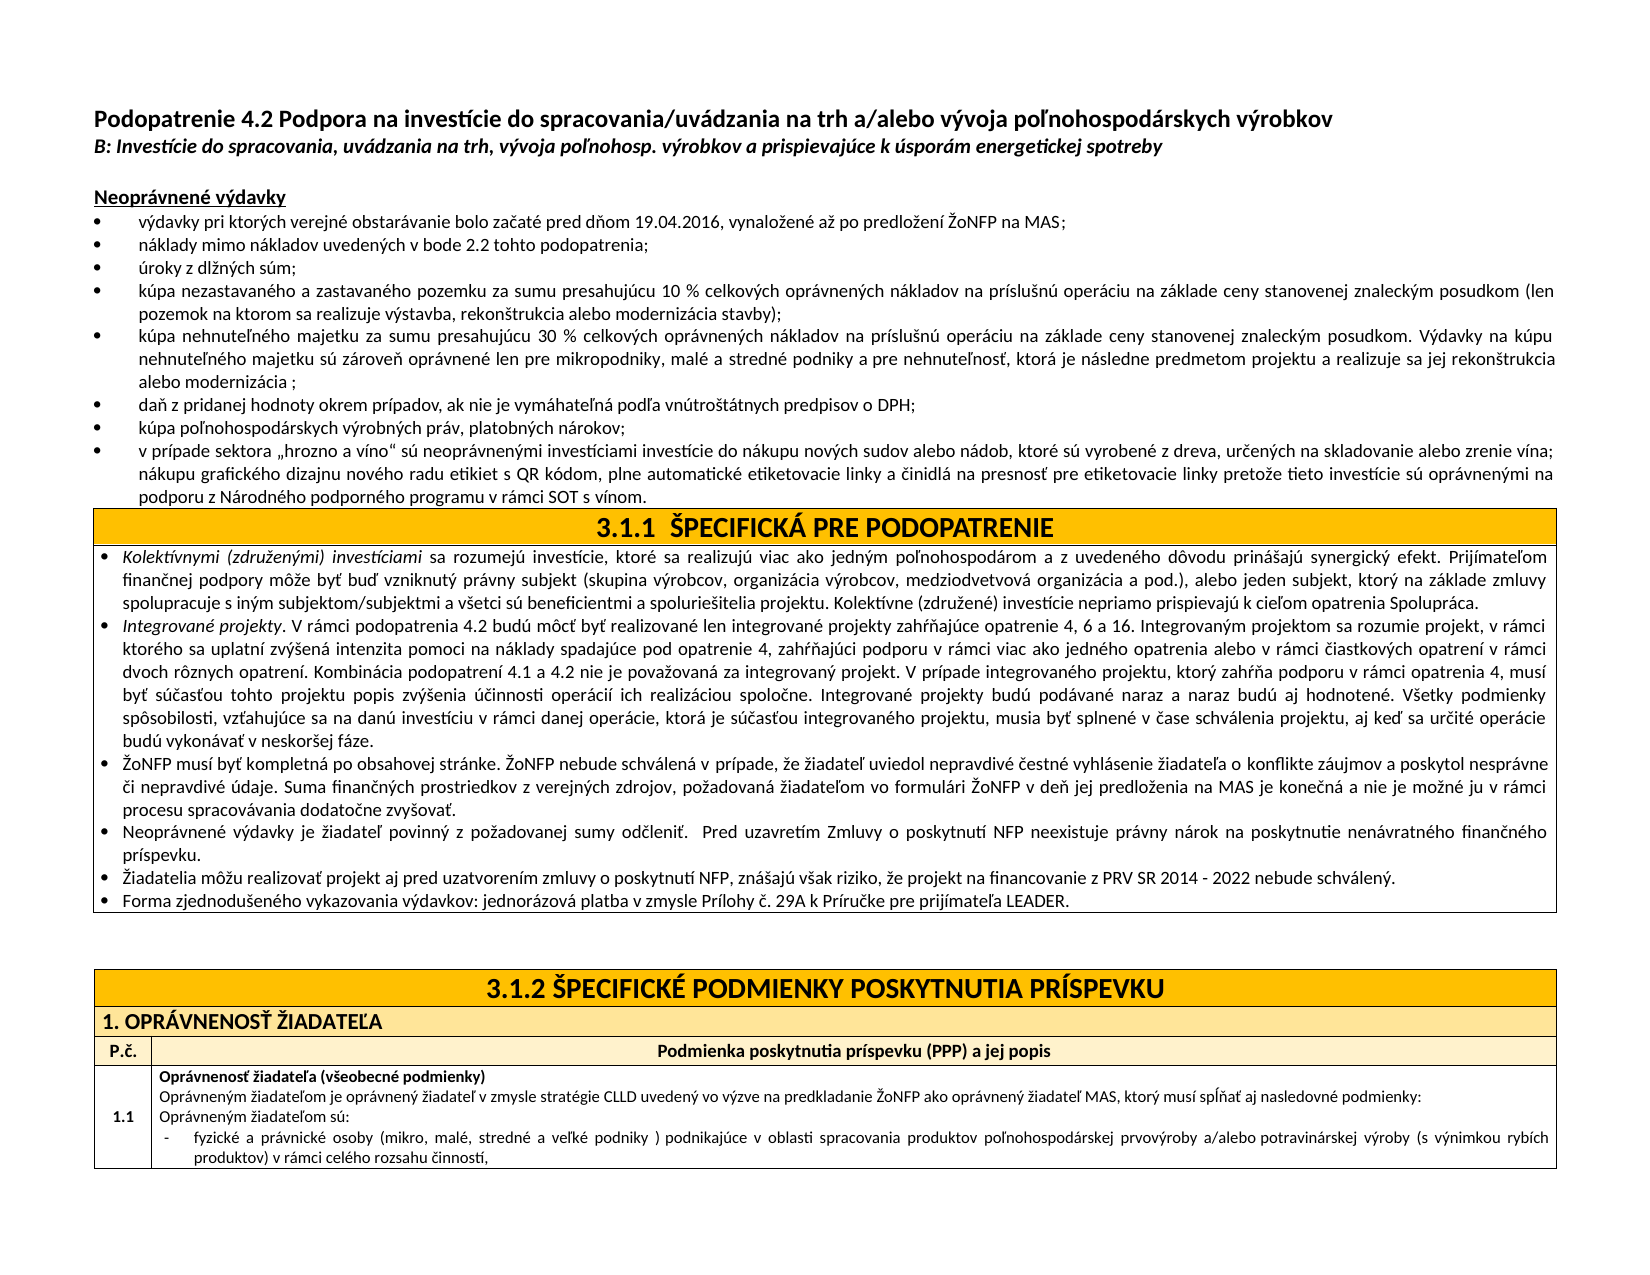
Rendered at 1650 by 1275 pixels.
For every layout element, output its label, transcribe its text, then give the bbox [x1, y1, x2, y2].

table_cell 1.1 [95, 1066, 151, 1168]
table_cell P.č. [95, 1037, 151, 1065]
list výdavky pri ktorých verejné obstarávanie bolo začaté pred dňom 19.04.2016, vynaložené až po predložení ŽoNFP na MAS; [94, 210, 1556, 233]
table_header ŠpecificKÁ PRE PODOPATRENIE [94, 509, 1556, 544]
list v prípade sektora „hrozno a víno“ sú neoprávnenými investíciami investície do nákupu nových sudov alebo nádob, ktoré sú vyrobené z dreva, určených na skladovanie alebo zrenie vína; nákupu grafického dizajnu nového radu etikiet s QR kódom, plne automatické etiketovacie linky a činidlá na presnosť pre etiketovacie linky pretože tieto investície sú oprávnenými na podporu z Národného podporného programu v rámci SOT s vínom. [94, 439, 1556, 508]
list úroky z dlžných súm; [94, 256, 1556, 279]
text B: Investície do spracovania, uvádzania na trh, vývoja poľnohosp. výrobkov a prispievajúce k úsporám energetickej spotreby [94, 134, 1556, 159]
list kúpa poľnohospodárskych výrobných práv, platobných nárokov; [94, 416, 1556, 439]
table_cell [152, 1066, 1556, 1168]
list kúpa nehnuteľného majetku za sumu presahujúcu 30 % celkových oprávnených nákladov na príslušnú operáciu na základe ceny stanovenej znaleckým posudkom. Výdavky na kúpu nehnuteľného majetku sú zároveň oprávnené len pre mikropodniky, malé a stredné podniky a pre nehnuteľnosť, ktorá je následne predmetom projektu a realizuje sa jej rekonštrukcia alebo modernizácia ; [94, 324, 1556, 393]
list kúpa nezastavaného a zastavaného pozemku za sumu presahujúcu 10 % celkových oprávnených nákladov na príslušnú operáciu na základe ceny stanovenej znaleckým posudkom (len pozemok na ktorom sa realizuje výstavba, rekonštrukcia alebo modernizácia stavby); [94, 279, 1556, 324]
table_cell Podmienka poskytnutia príspevku (PPP) a jej popis [152, 1037, 1556, 1065]
table_cell 1. OPRÁVNENOSŤ ŽIADATEĽA [95, 1007, 1556, 1036]
table_cell Kolektívnymi (združenými) investíciami sa rozumejú investície, ktoré sa realizujú viac ako jedným poľnohospodárom a z uvedeného dôvodu prinášajú synergický efekt. Prijímateľom finančnej podpory môže byť buď vzniknutý právny subjekt (skupina výrobcov, organizácia výrobcov, medziodvetvová organizácia a pod.), alebo jeden subjekt, ktorý na základe zmluvy spolupracuje s iným subjektom/subjektmi a všetci sú beneficientmi a spoluriešitelia projektu. Kolektívne (združené) investície nepriamo prispievajú k cieľom opatrenia Spolupráca. Integrované projekty. V rámci podopatrenia 4.2 budú môcť byť realizované len integrované projekty zahŕňajúce opatrenie 4, 6 a 16. Integrovaným projektom sa rozumie projekt, v rámci ktorého sa uplatní zvýšená intenzita pomoci na náklady spadajúce pod opatrenie 4, zahŕňajúci podporu v rámci viac ako jedného opatrenia alebo v rámci čiastkových opatrení v rámci dvoch rôznych opatrení. Kombinácia podopatrení 4.1 a 4.2 nie je považovaná za integrovaný projekt. V prípade integrovaného projektu, ktorý zahŕňa podporu v rámci opatrenia 4, musí byť súčasťou tohto projektu popis zvýšenia účinnosti operácií ich realizáciou spoločne. Integrované projekty budú podávané naraz a naraz budú aj hodnotené. Všetky podmienky spôsobilosti, vzťahujúce sa na danú investíciu v rámci danej operácie, ktorá je súčasťou integrovaného projektu, musia byť splnené v čase schválenia projektu, aj keď sa určité operácie budú vykonávať v neskoršej fáze. ŽoNFP musí byť kompletná po obsahovej stránke. ŽoNFP nebude schválená v prípade, že žiadateľ uviedol nepravdivé čestné vyhlásenie žiadateľa o konflikte záujmov a poskytol nesprávne či nepravdivé údaje. Suma finančných prostriedkov z verejných zdrojov, požadovaná žiadateľom vo formulári ŽoNFP v deň jej predloženia na MAS je konečná a nie je možné ju v rámci procesu spracovávania dodatočne zvyšovať. Neoprávnené výdavky je žiadateľ povinný z požadovanej sumy odčleniť. Pred uzavretím Zmluvy o poskytnutí NFP neexistuje právny nárok na poskytnutie nenávratného finančného príspevku. Žiadatelia môžu realizovať projekt aj pred uzatvorením zmluvy o poskytnutí NFP, znášajú však riziko, že projekt na financovanie z PRV SR 2014 - 2022 nebude schválený. Forma zjednodušeného vykazovania výdavkov: jednorázová platba v zmysle Prílohy č. 29A k Príručke pre prijímateľa LEADER. [94, 546, 1556, 912]
text Podopatrenie 4.2 Podpora na investície do spracovania/uvádzania na trh a/alebo vývoja poľnohospodárskych výrobkov [94, 103, 1556, 134]
list daň z pridanej hodnoty okrem prípadov, ak nie je vymáhateľná podľa vnútroštátnych predpisov o DPH; [94, 393, 1556, 416]
text Neoprávnené výdavky [94, 184, 1556, 210]
table_header 3.1.2 Špecifické podmienky poskytnutia príspevku [95, 970, 1556, 1006]
list náklady mimo nákladov uvedených v bode 2.2 tohto podopatrenia; [94, 233, 1556, 256]
